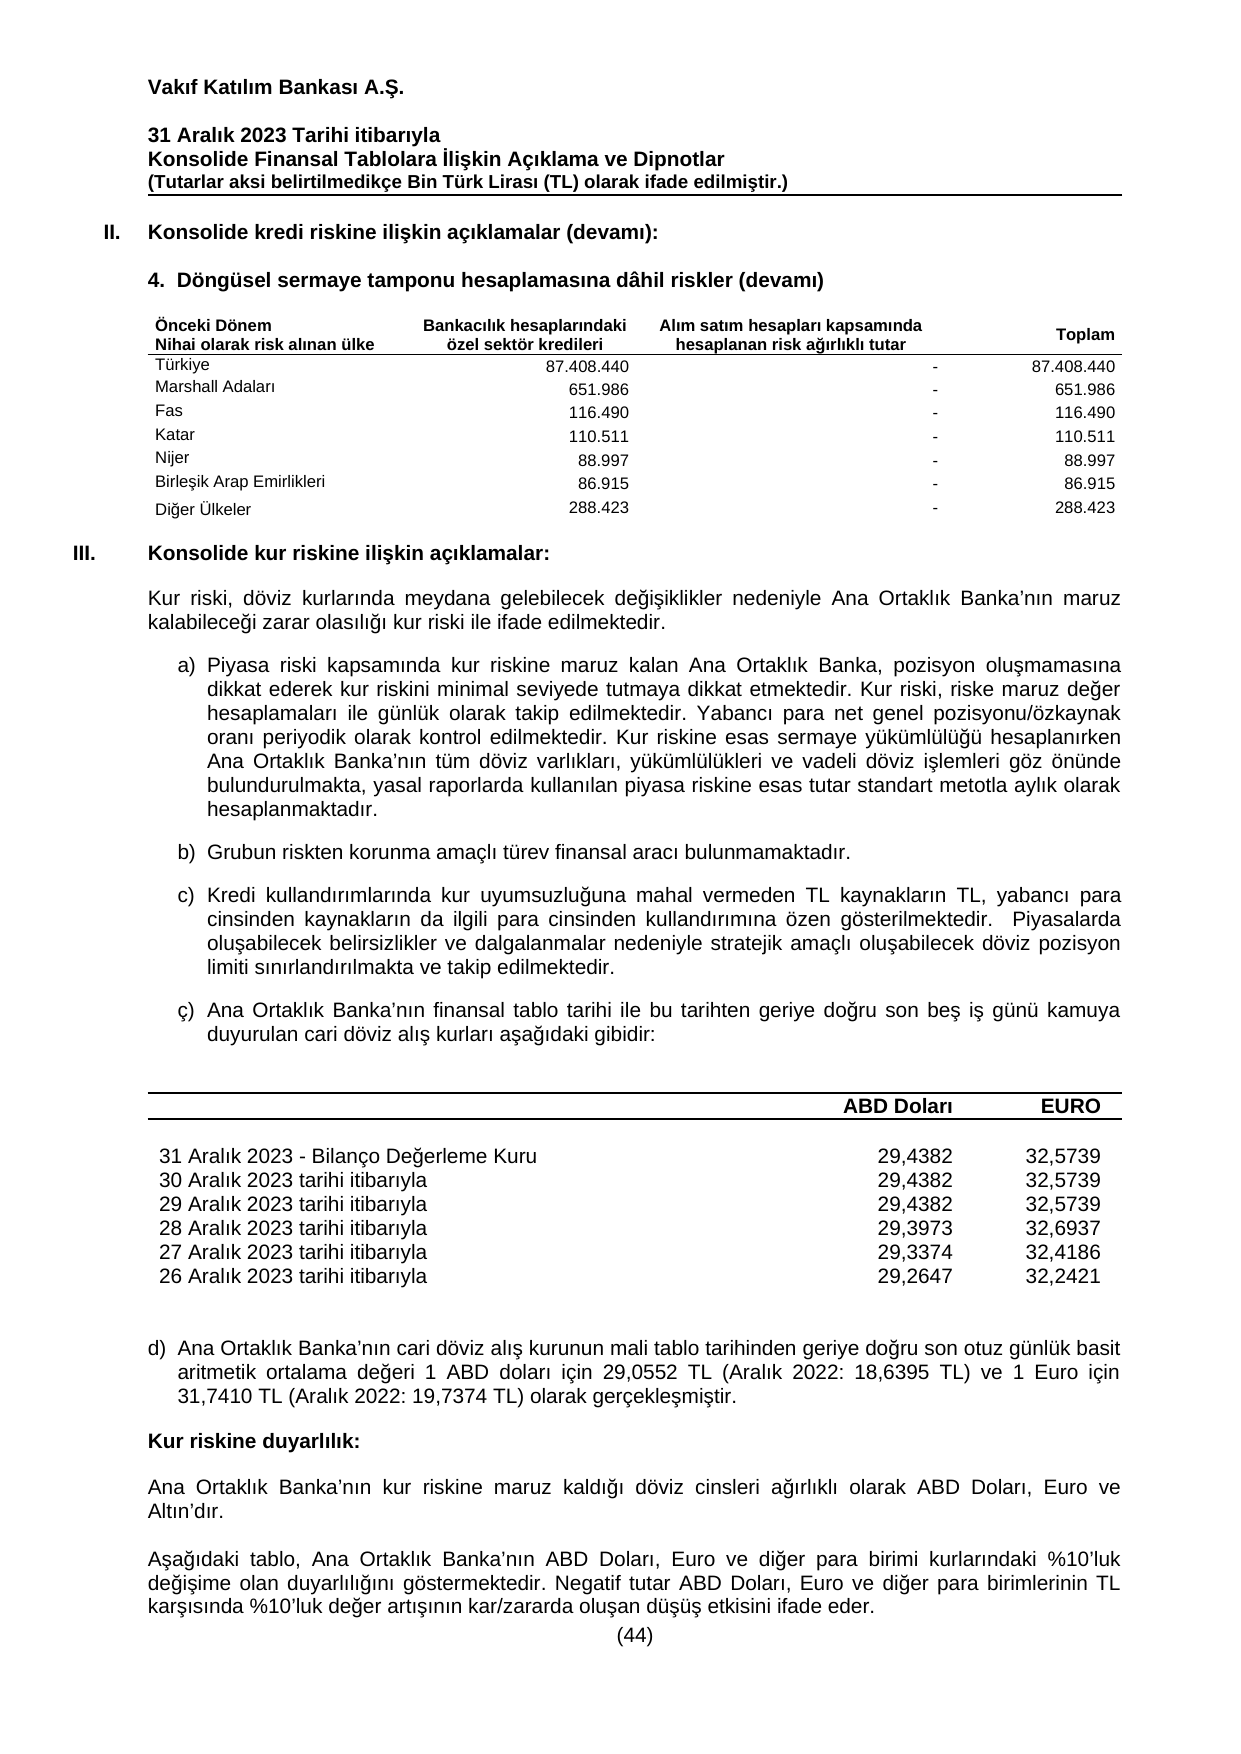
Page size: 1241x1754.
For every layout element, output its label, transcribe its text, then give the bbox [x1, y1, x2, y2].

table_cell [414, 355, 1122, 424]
text Kur riski, döviz kurlarında meydana gelebilecek değişiklikler nedeniyle Ana Ortaklık Banka’nın maruz kalabileceği zarar olasılığı kur riski ile ifade edilmektedir. [148, 586, 1122, 634]
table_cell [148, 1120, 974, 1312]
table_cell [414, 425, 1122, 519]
text a) Piyasa riski kapsamında kur riskine maruz kalan Ana Ortaklık Banka, pozisyon oluşmamasına dikkat ederek kur riskini minimal seviyede tutmaya dikkat etmektedir. Kur riski, riske maruz değer hesaplamaları ile günlük olarak takip edilmektedir. Yabancı para net genel pozisyonu/özkaynak oranı periyodik olarak kontrol edilmektedir. Kur riskine esas sermaye yükümlülüğü hesaplanırken Ana Ortaklık Banka’nın tüm döviz varlıkları, yükümlülükleri ve vadeli döviz işlemleri göz önünde bulundurulmakta, yasal raporlarda kullanılan piyasa riskine esas tutar standart metotla aylık olarak hesaplanmaktadır. [177, 653, 1122, 821]
text Kur riskine duyarlılık: [148, 1429, 1082, 1453]
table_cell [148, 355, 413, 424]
text 4. Döngüsel sermaye tamponu hesaplamasına dâhil riskler (devamı) [148, 267, 1122, 291]
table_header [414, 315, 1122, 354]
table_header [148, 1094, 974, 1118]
text d) Ana Ortaklık Banka’nın cari döviz alış kurunun mali tablo tarihinden geriye doğru son otuz günlük basit aritmetik ortalama değeri 1 ABD doları için 29,0552 TL (Aralık 2022: 18,6395 TL) ve 1 Euro için 31,7410 TL (Aralık 2022: 19,7374 TL) olarak gerçekleşmiştir. [148, 1336, 1122, 1407]
text Aşağıdaki tablo, Ana Ortaklık Banka’nın ABD Doları, Euro ve diğer para birimi kurlarındaki %10’luk değişime olan duyarlılığını göstermektedir. Negatif tutar ABD Doları, Euro ve diğer para birimlerinin TL karşısında %10’luk değer artışının kar/zararda oluşan düşüş etkisini ifade eder. [148, 1546, 1122, 1618]
text Ana Ortaklık Banka’nın kur riskine maruz kaldığı döviz cinsleri ağırlıklı olarak ABD Doları, Euro ve Altın’dır. [148, 1474, 1122, 1522]
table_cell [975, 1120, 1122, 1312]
text b) Grubun riskten korunma amaçlı türev finansal aracı bulunmamaktadır. [177, 840, 1082, 864]
text c) Kredi kullandırımlarında kur uyumsuzluğuna mahal vermeden TL kaynakların TL, yabancı para cinsinden kaynakların da ilgili para cinsinden kullandırımına özen gösterilmektedir. Piyasalarda oluşabilecek belirsizlikler ve dalgalanmalar nedeniyle stratejik amaçlı oluşabilecek döviz pozisyon limiti sınırlandırılmakta ve takip edilmektedir. [177, 883, 1122, 979]
text ç) Ana Ortaklık Banka’nın finansal tablo tarihi ile bu tarihten geriye doğru son beş iş günü kamuya duyurulan cari döviz alış kurları aşağıdaki gibidir: [177, 998, 1122, 1046]
list Konsolide kredi riskine ilişkin açıklamalar (devamı): [103, 219, 1122, 243]
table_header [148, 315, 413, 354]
list Konsolide kur riskine ilişkin açıklamalar: [73, 541, 1082, 565]
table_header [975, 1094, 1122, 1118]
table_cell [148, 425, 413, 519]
